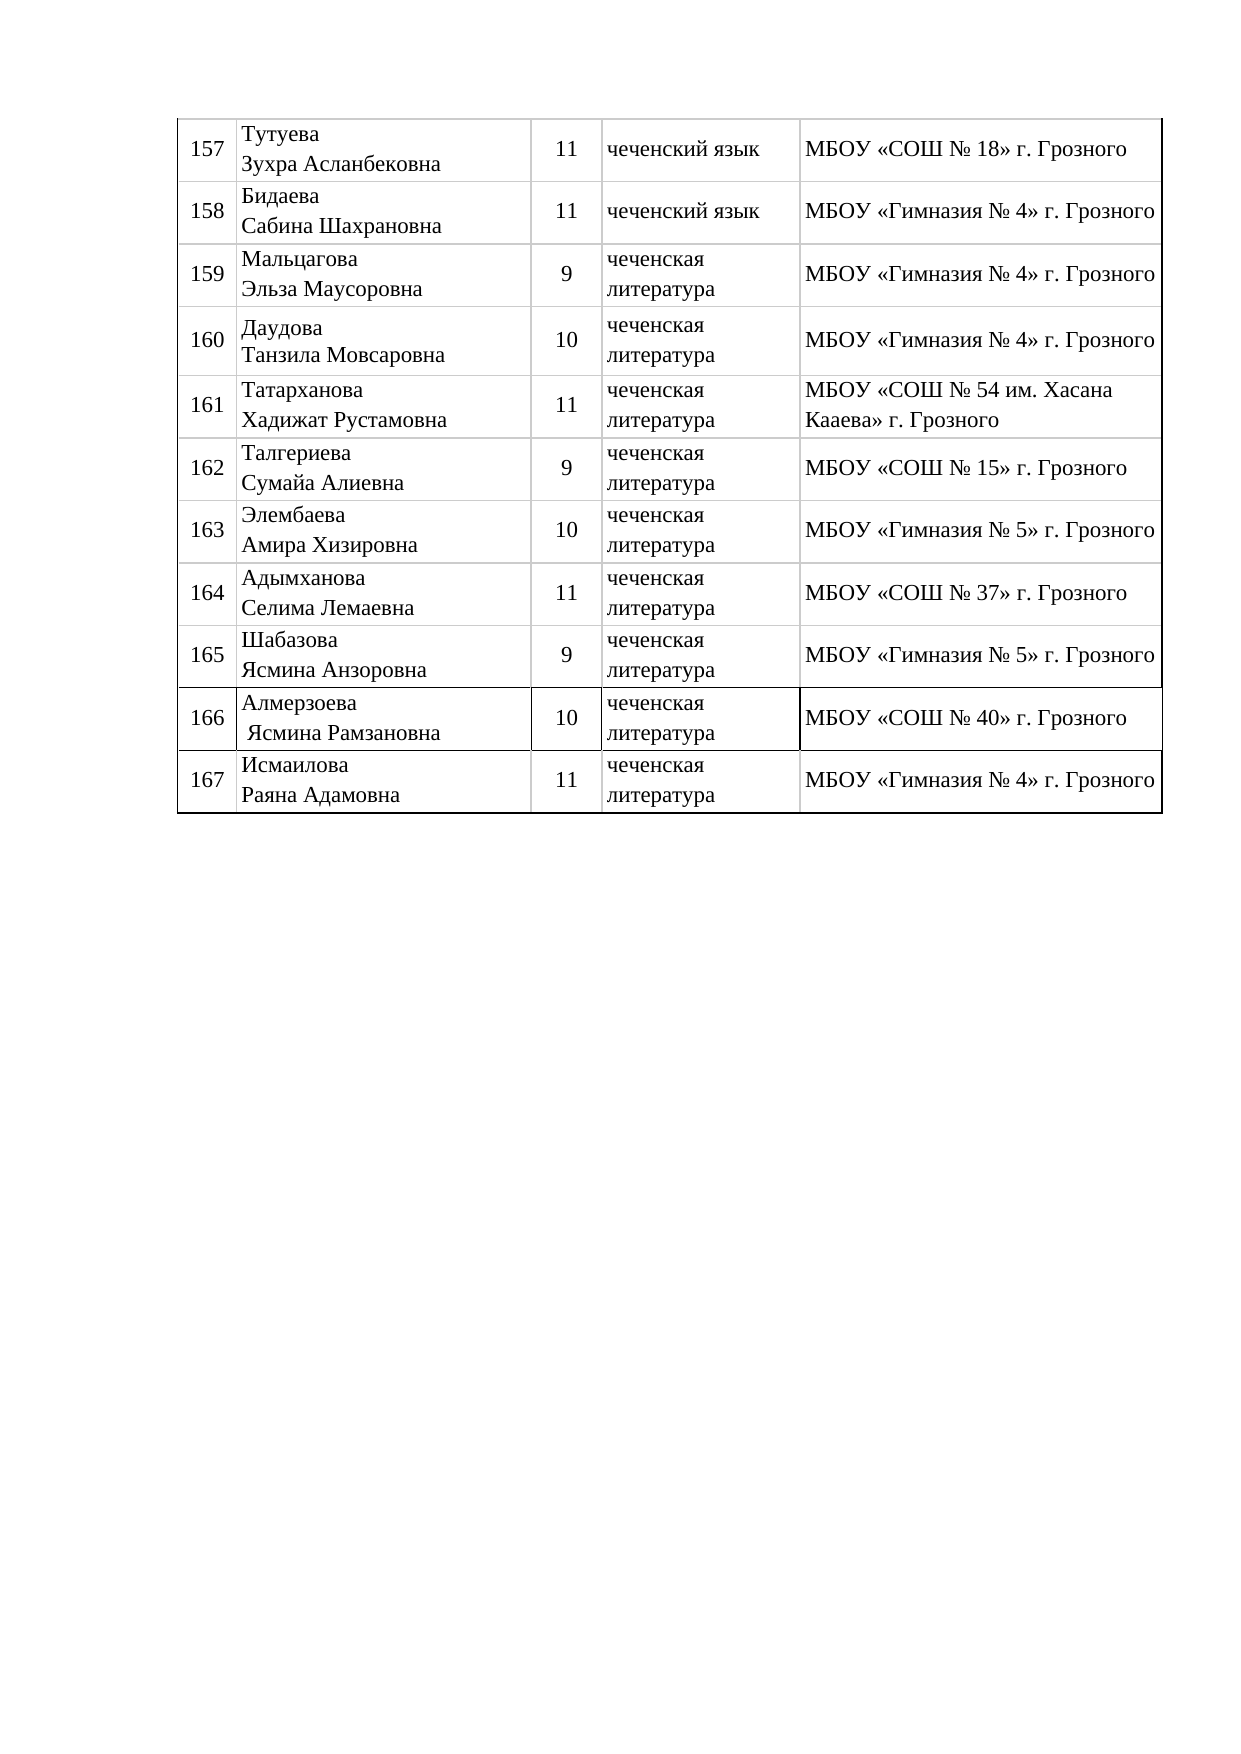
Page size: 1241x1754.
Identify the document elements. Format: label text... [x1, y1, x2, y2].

table_cell чеченская литература [603, 307, 799, 374]
table_cell чеченский язык [603, 120, 799, 181]
table_cell 164 [178, 563, 236, 624]
table_cell чеченский язык [603, 182, 799, 243]
table_cell 11 [532, 564, 601, 624]
table_cell чеченская литература [603, 376, 799, 437]
table_cell 161 [178, 376, 236, 437]
table_cell МБОУ «СОШ № 15» г. Грозного [801, 439, 1161, 499]
table_cell Шабазова Ясмина Анзоровна [237, 626, 530, 687]
table_cell МБОУ «СОШ № 18» г. Грозного [801, 120, 1161, 181]
table_cell 11 [532, 182, 601, 243]
table_cell Татарханова Хадижат Рустамовна [237, 376, 530, 437]
table_cell 160 [178, 307, 236, 374]
table_cell 159 [178, 244, 236, 306]
table_cell МБОУ «Гимназия № 4» г. Грозного [801, 182, 1161, 243]
table_cell чеченская литература [603, 245, 799, 306]
table_cell МБОУ «Гимназия № 4» г. Грозного [801, 245, 1161, 306]
table_cell Тутуева Зухра Асланбековна [237, 120, 530, 181]
table_cell Бидаева Сабина Шахрановна [237, 182, 530, 243]
table_cell Элембаева Амира Хизировна [237, 501, 530, 562]
table_cell Даудова Танзила Мовсаровна [237, 307, 530, 374]
table_cell Адымханова Селима Лемаевна [237, 564, 530, 624]
table_cell 10 [532, 501, 601, 562]
table_cell МБОУ «СОШ № 37» г. Грозного [801, 564, 1161, 624]
table_cell 167 [178, 751, 236, 812]
table_cell Исмаилова Раяна Адамовна [237, 751, 530, 812]
table_cell чеченская литература [603, 501, 799, 562]
table_cell 11 [532, 751, 601, 812]
table_cell 9 [532, 439, 601, 499]
table_cell 9 [532, 626, 601, 687]
table_cell чеченская литература [603, 751, 799, 812]
table_cell 163 [178, 501, 236, 562]
table_cell 158 [178, 182, 236, 243]
table_cell МБОУ «Гимназия № 5» г. Грозного [801, 501, 1161, 562]
table_cell Алмерзоева Ясмина Рамзановна [237, 688, 531, 749]
table_cell МБОУ «СОШ № 40» г. Грозного [801, 688, 1162, 749]
table_cell МБОУ «Гимназия № 5» г. Грозного [801, 626, 1161, 687]
table_cell Талгериева Сумайа Алиевна [237, 439, 530, 499]
table_cell 11 [532, 376, 601, 437]
table_cell чеченская литература [603, 564, 799, 624]
table_cell Мальцагова Эльза Маусоровна [237, 245, 530, 306]
table_cell чеченская литература [603, 439, 799, 499]
table_cell 9 [532, 245, 601, 306]
table_cell 10 [532, 307, 601, 374]
table_cell МБОУ «Гимназия № 4» г. Грозного [801, 307, 1161, 374]
table_cell 157 [178, 120, 236, 181]
table_cell чеченская литература [602, 688, 799, 749]
table_cell 166 [178, 688, 236, 749]
table_cell МБОУ «СОШ № 54 им. Хасана Кааева» г. Грозного [801, 376, 1161, 437]
table_cell 162 [178, 438, 236, 499]
table_cell 165 [178, 626, 236, 687]
table_cell чеченская литература [603, 626, 799, 687]
table_cell 11 [532, 120, 601, 181]
table_cell МБОУ «Гимназия № 4» г. Грозного [801, 751, 1161, 812]
table_cell 10 [532, 688, 601, 749]
